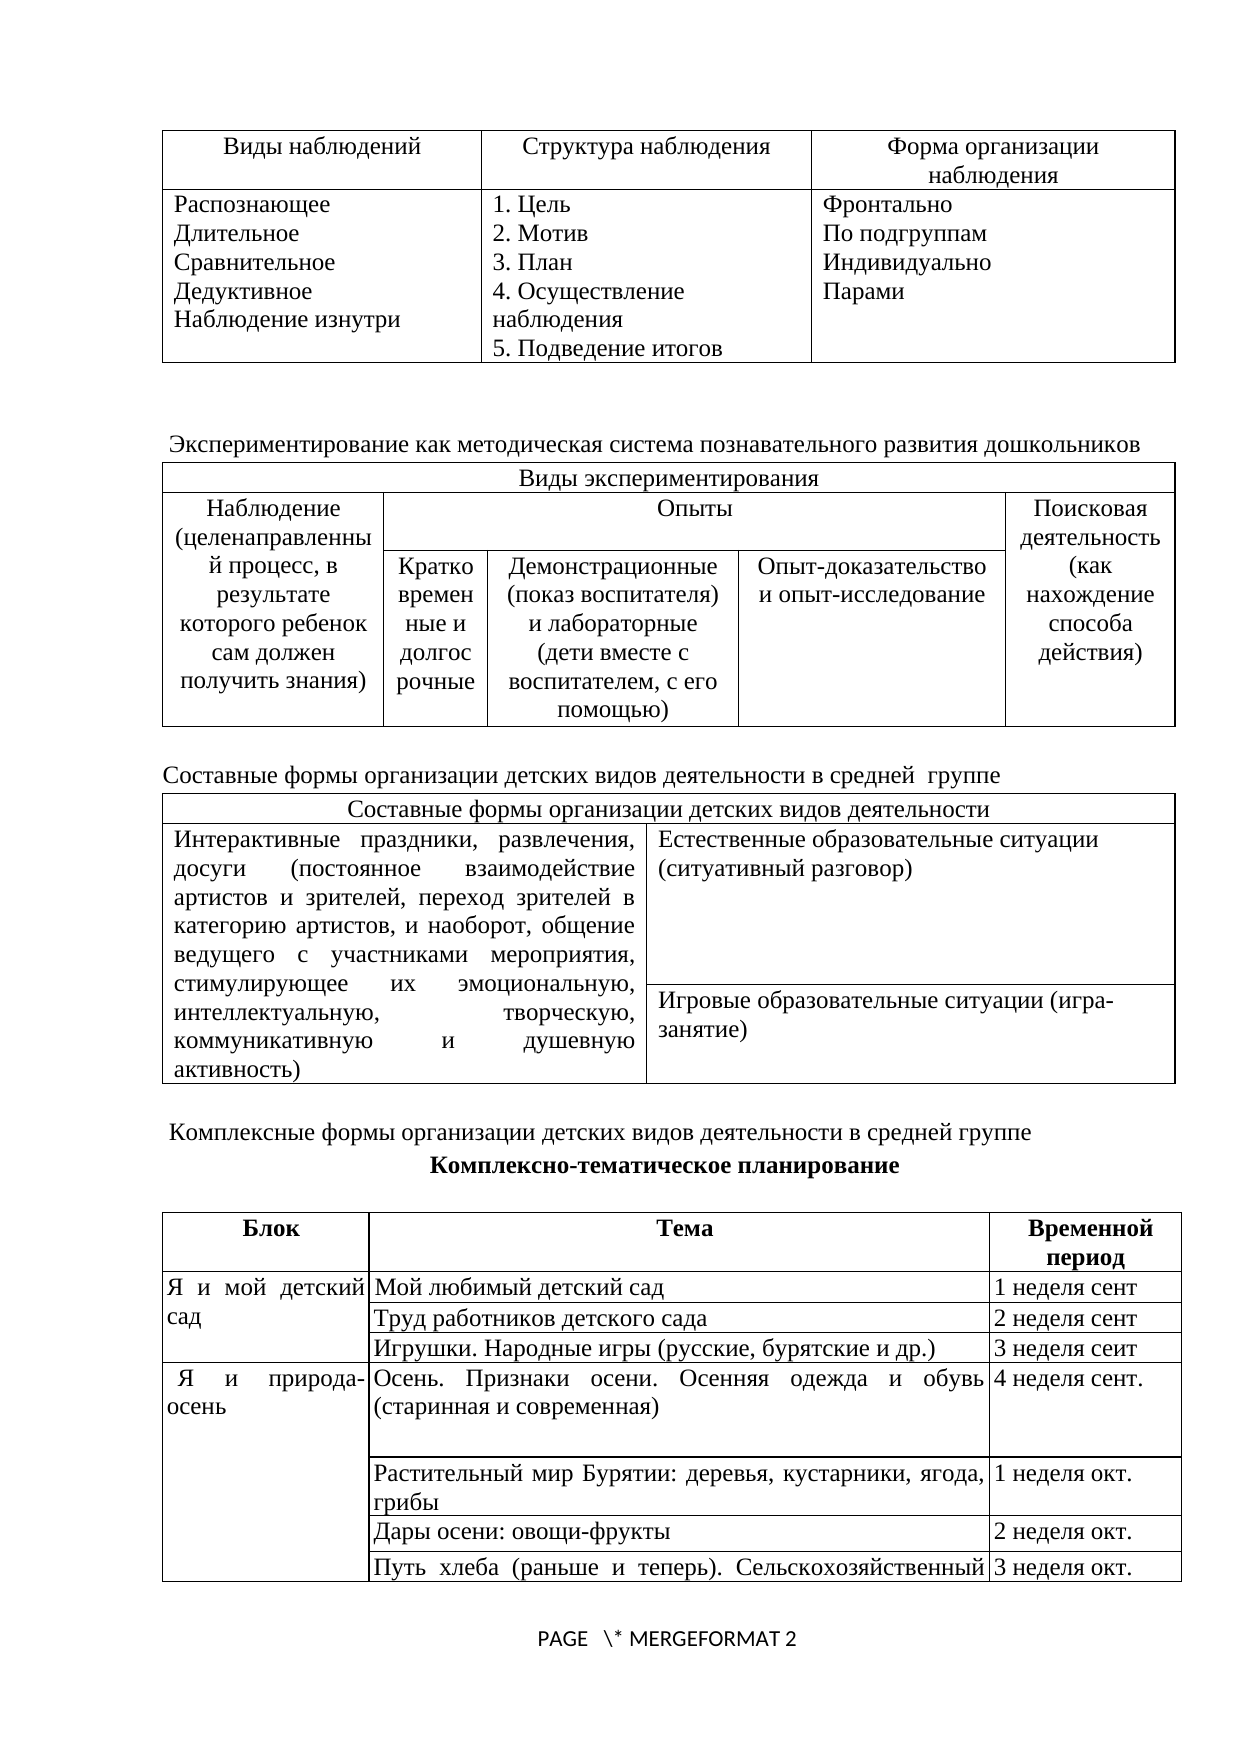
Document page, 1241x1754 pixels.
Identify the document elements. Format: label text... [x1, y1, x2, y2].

text Комплексно-тематическое планирование [162, 1150, 1167, 1179]
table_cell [370, 1552, 989, 1581]
table_cell Интерактивные праздники, развлечения, досуги (постоянное взаимодействие артистов и зрителей, переход зрителей в категорию артистов, и наоборот, общение ведущего с участниками мероприятия, стимулирующее их эмоциональную, интеллектуальную, творческую, коммуникативную и душевную активность) [163, 824, 646, 1083]
table_header Виды наблюдений [163, 131, 481, 188]
table_cell Я и природа- осень [163, 1363, 368, 1581]
table_header Тема [370, 1213, 989, 1271]
table_header Составные формы организации детских видов деятельности [163, 794, 1174, 823]
text Комплексные формы организации детских видов деятельности в средней группе [162, 1117, 1167, 1146]
table_cell Труд работников детского сада [370, 1303, 989, 1332]
table_cell Фронтально По подгруппам Индивидуально Парами [812, 190, 1174, 362]
table_cell 3 неделя сеит [990, 1333, 1181, 1362]
table_cell 3 неделя окт. [990, 1552, 1181, 1581]
table_cell 2 неделя сент [990, 1303, 1181, 1332]
table_cell Растительный мир Бурятии: деревья, кустарники, ягода, грибы [370, 1458, 989, 1515]
table_cell Игрушки. Народные игры (русские, бурятские и др.) [370, 1333, 989, 1362]
table_header Временной период [990, 1213, 1181, 1271]
table_cell 1. Цель 2. Мотив 3. План 4. Осуществление наблюдения 5. Подведение итогов [482, 190, 811, 362]
table_header Форма организации наблюдения [812, 131, 1174, 188]
table_cell Естественные образовательные ситуации (ситуативный разговор) [647, 824, 1174, 984]
table_cell 1 неделя сент [990, 1272, 1181, 1302]
table_header Структура наблюдения [482, 131, 811, 188]
table_cell Наблюдение (целенаправленный процесс, в результате которого ребенок сам должен получить знания) [163, 493, 383, 726]
table_cell Я и мой детский сад [163, 1272, 368, 1362]
table_cell Кратковременные и долгосрочные [384, 551, 487, 726]
table_cell Поисковая деятельность (как нахождение способа действия) [1006, 493, 1174, 726]
table_cell Осень. Признаки осени. Осенняя одежда и обувь (старинная и современная) [370, 1363, 989, 1456]
text Составные формы организации детских видов деятельности в средней группе [162, 760, 1167, 789]
table_cell Опыт-доказательство и опыт-исследование [739, 551, 1005, 726]
table_cell 1 неделя окт. [990, 1458, 1181, 1515]
table_cell Мой любимый детский сад [370, 1272, 989, 1302]
table_cell Дары осени: овощи-фрукты [370, 1516, 989, 1551]
table_cell Игровые образовательные ситуации (игра-занятие) [647, 985, 1174, 1083]
table_cell 2 неделя окт. [990, 1516, 1181, 1551]
table_header Виды экспериментирования [163, 463, 1174, 492]
table_cell Опыты [384, 493, 1005, 550]
text Экспериментирование как методическая система познавательного развития дошкольников [162, 429, 1167, 458]
table_cell 4 неделя сент. [990, 1363, 1181, 1456]
table_header Блок [163, 1213, 368, 1271]
table_cell Распознающее Длительное Сравнительное Дедуктивное Наблюдение изнутри [163, 190, 481, 362]
table_cell Демонстрационные (показ воспитателя) и лабораторные (дети вместе с воспитателем, с его помощью) [488, 551, 738, 726]
